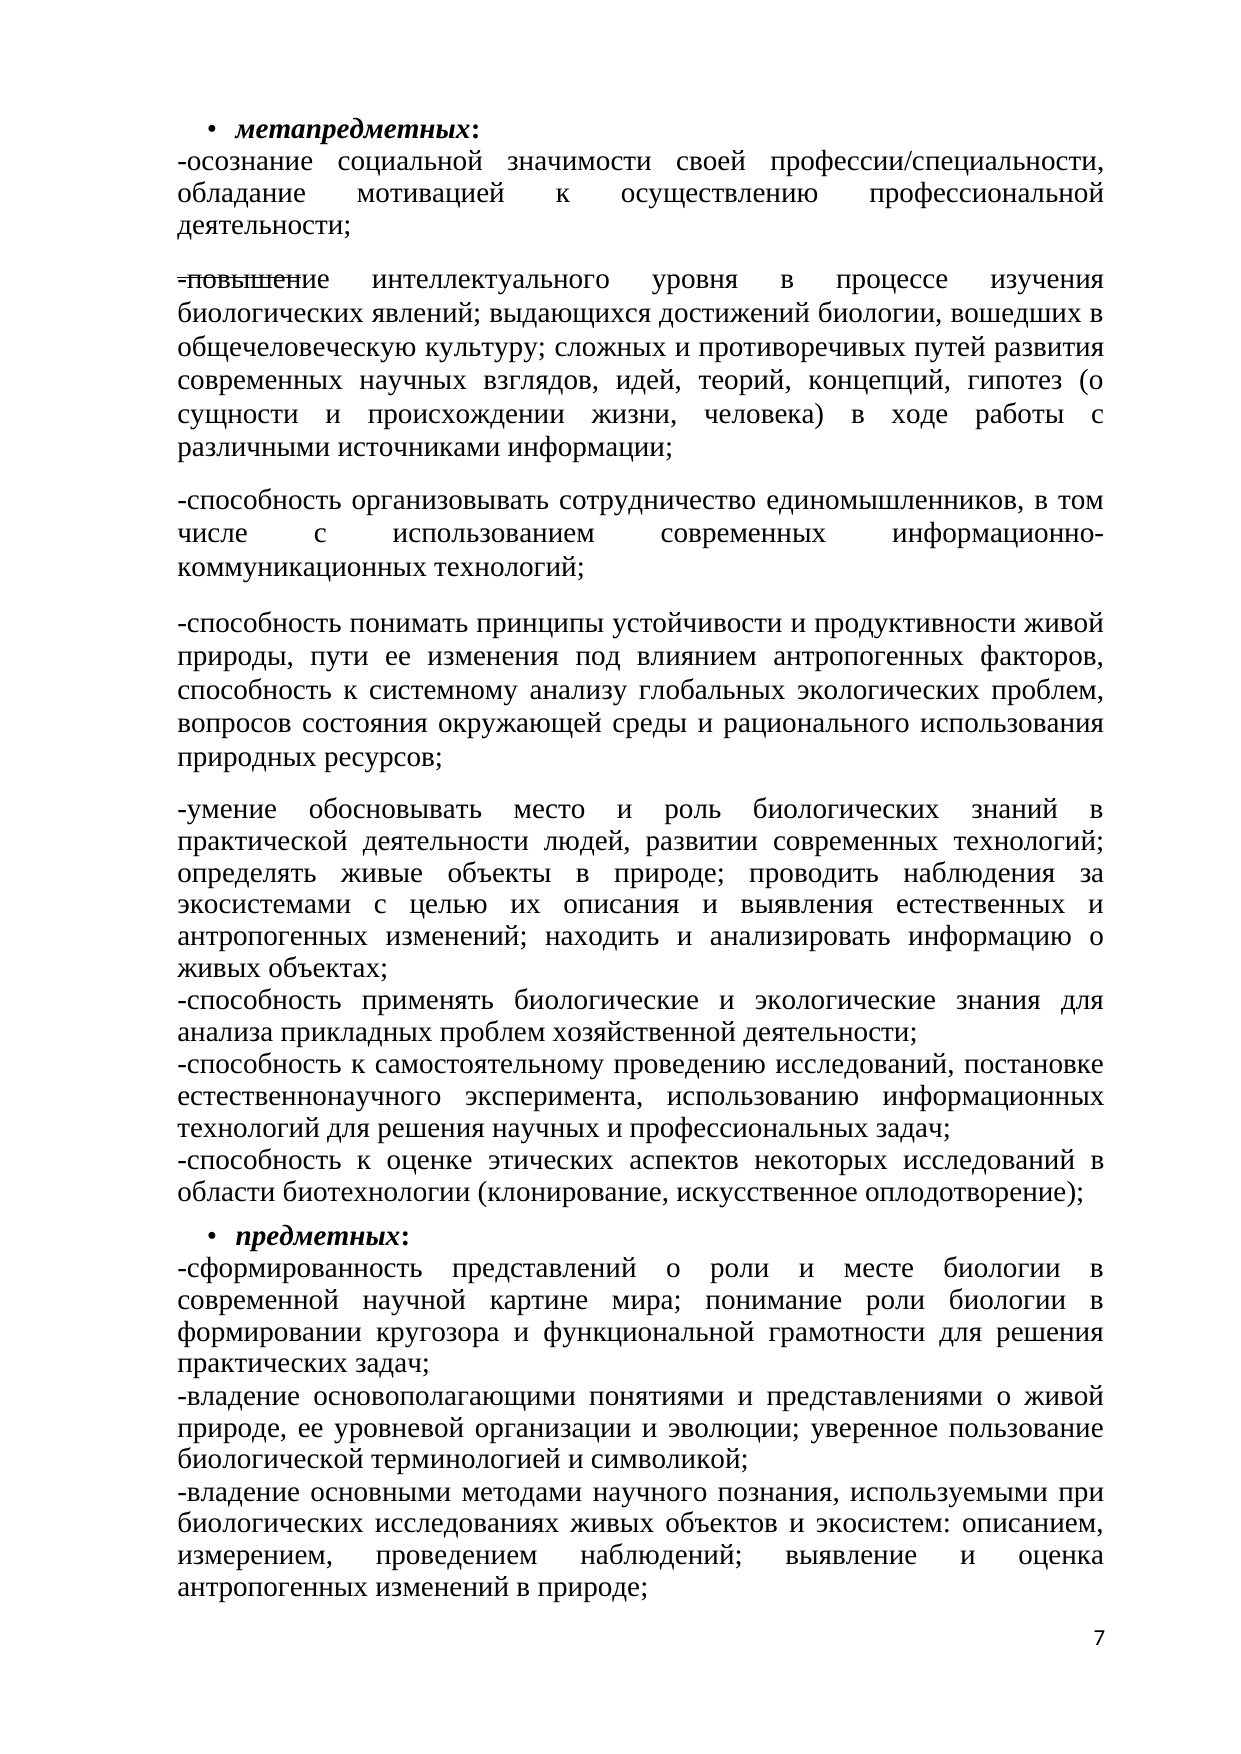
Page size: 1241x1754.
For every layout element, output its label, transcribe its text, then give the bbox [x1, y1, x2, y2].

text -способность понимать принципы устойчивости и продуктивности живой природы, пути ее изменения под влиянием антропогенных факторов, способность к системному анализу глобальных экологических проблем, вопросов состояния окружающей среды и рационального использования природных ресурсов; [177, 605, 1105, 772]
list предметных: [207, 1219, 1105, 1252]
text -способность к самостоятельному проведению исследований, постановке естественнонаучного эксперимента, использованию информационных технологий для решения научных и профессиональных задач; [177, 1048, 1105, 1144]
text -способность применять биологические и экологические знания для анализа прикладных проблем хозяйственной деятельности; [177, 984, 1105, 1048]
list метапредметных: [207, 112, 1105, 145]
text -способность к оценке этических аспектов некоторых исследований в области биотехнологии (клонирование, искусственное оплодотворение); [177, 1144, 1105, 1208]
text -владение основополагающими понятиями и представлениями о живой природе, ее уровневой организации и эволюции; уверенное пользование биологической терминологией и символикой; [177, 1379, 1105, 1475]
text -способность организовывать сотрудничество единомышленников, в том числе с использованием современных информационно-коммуникационных технологий; [177, 482, 1105, 583]
text -повышение интеллектуального уровня в процессе изучения биологических явлений; выдающихся достижений биологии, вошедших в общечеловеческую культуру; сложных и противоречивых путей развития современных научных взглядов, идей, теорий, концепций, гипотез (о сущности и происхождении жизни, человека) в ходе работы с различными источниками информации; [177, 262, 1105, 463]
text -умение обосновывать место и роль биологических знаний в практической деятельности людей, развитии современных технологий; определять живые объекты в природе; проводить наблюдения за экосистемами с целью их описания и выявления естественных и антропогенных изменений; находить и анализировать информацию о живых объектах; [177, 793, 1105, 984]
text -осознание социальной значимости своей профессии/специальности, обладание мотивацией к осуществлению профессиональной деятельности; [177, 145, 1105, 241]
text -владение основными методами научного познания, используемыми при биологических исследованиях живых объектов и экосистем: описанием, измерением, проведением наблюдений; выявление и оценка антропогенных изменений в природе; [177, 1476, 1105, 1603]
text -сформированность представлений о роли и месте биологии в современной научной картине мира; понимание роли биологии в формировании кругозора и функциональной грамотности для решения практических задач; [177, 1252, 1105, 1379]
